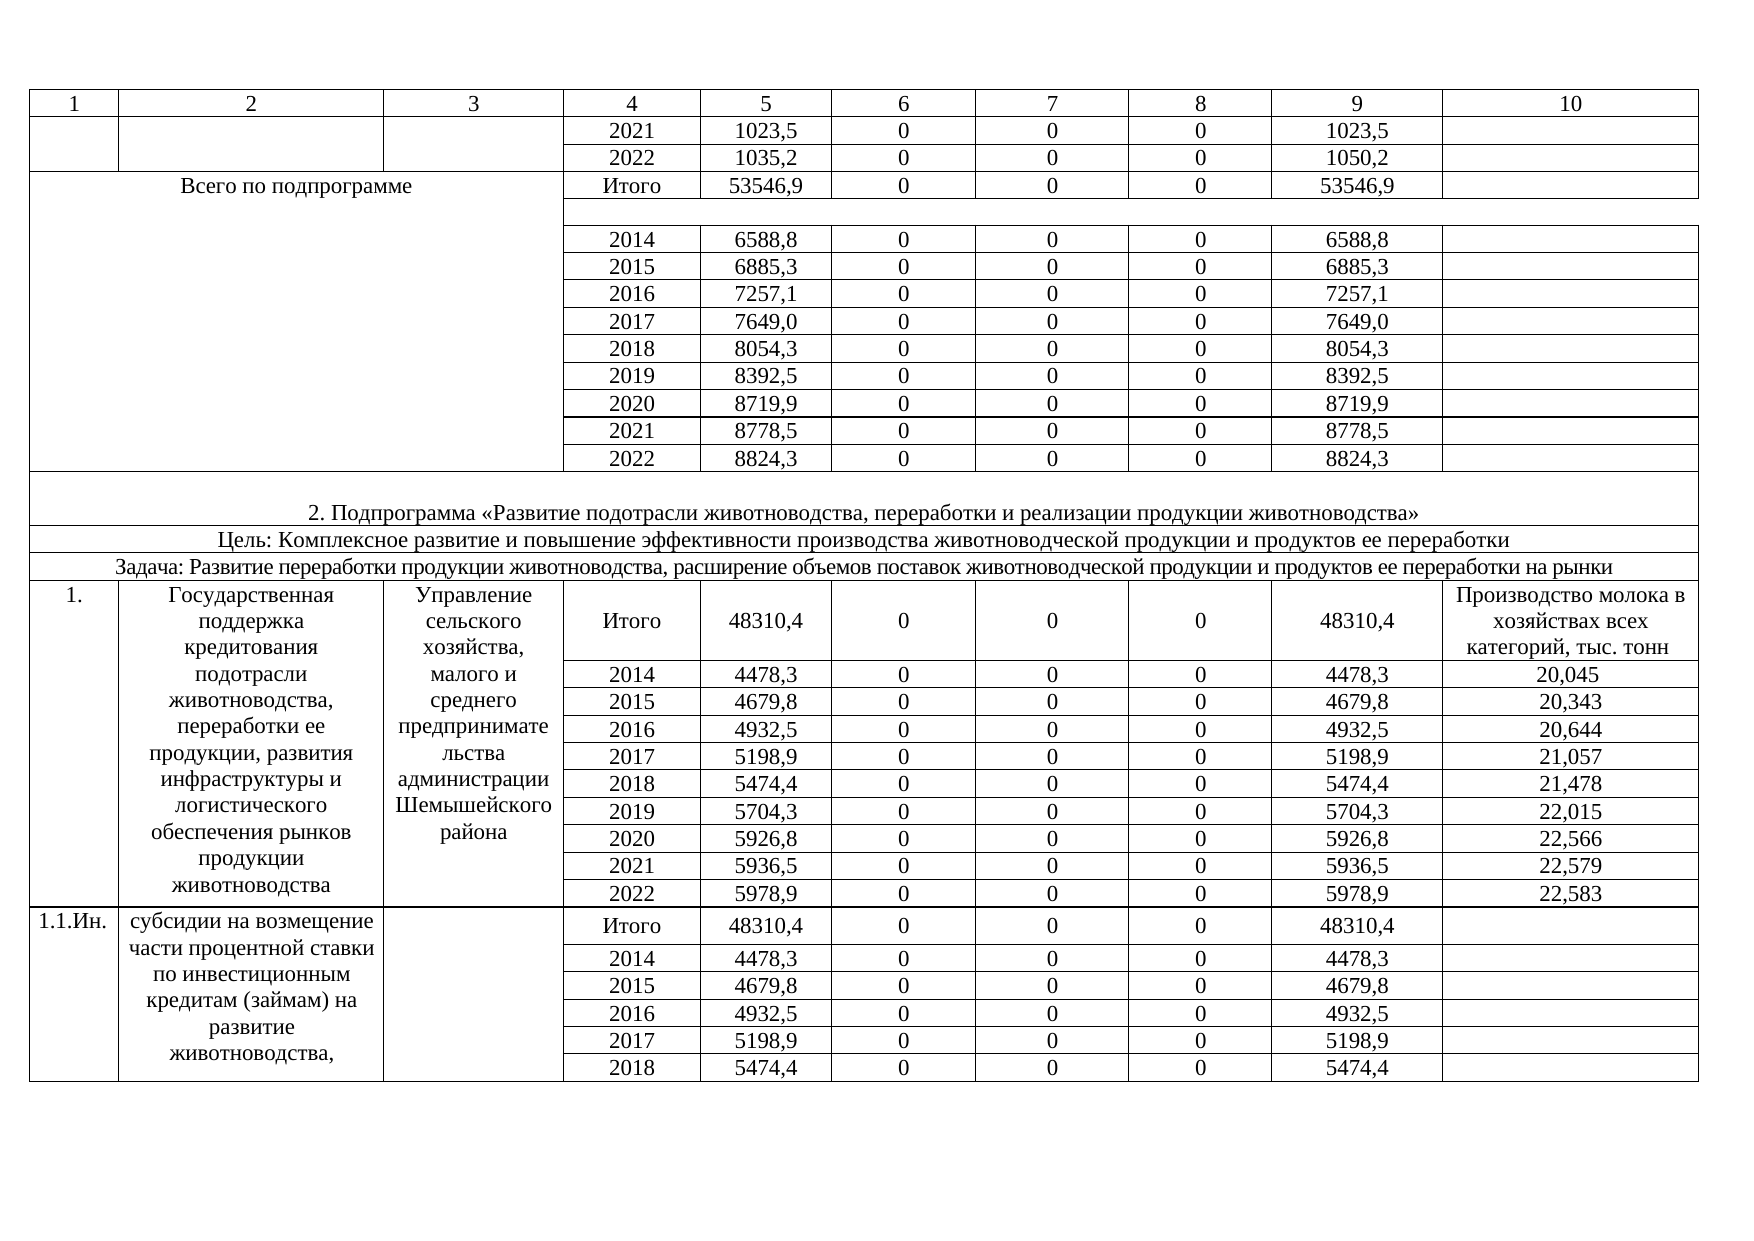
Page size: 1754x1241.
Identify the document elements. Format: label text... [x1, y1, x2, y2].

table_cell 6885,3 [1272, 253, 1442, 279]
table_cell 5936,5 [701, 853, 831, 879]
table_cell 0 [832, 853, 975, 879]
table_cell 0 [832, 581, 975, 660]
table_cell 0 [976, 335, 1128, 362]
table_cell [1443, 226, 1698, 252]
table_cell 1035,2 [701, 145, 831, 171]
table_cell 48310,4 [701, 908, 831, 944]
table_cell 0 [1129, 908, 1271, 944]
table_cell Итого [564, 172, 700, 198]
table_cell 6588,8 [701, 226, 831, 252]
table_cell 48310,4 [701, 581, 831, 660]
table_cell 2016 [564, 280, 700, 307]
table_cell 6885,3 [701, 253, 831, 279]
table_cell 1023,5 [1272, 117, 1442, 143]
table_cell 0 [832, 445, 975, 471]
table_cell Управление сельского хозяйства, малого и среднего предпринимательства администрации Шемышейского района [384, 581, 563, 906]
table_header 5 [701, 90, 831, 116]
table_cell Государственная поддержка кредитования подотрасли животноводства, переработки ее продукции, развития инфраструктуры и логистического обеспечения рынков продукции животноводства [119, 581, 383, 906]
table_cell 6588,8 [1272, 226, 1442, 252]
table_cell 0 [1129, 363, 1271, 389]
table_cell [1443, 390, 1698, 416]
table_cell 2017 [564, 743, 700, 769]
table_cell 0 [1129, 280, 1271, 307]
table_cell 2016 [564, 1000, 700, 1026]
table_cell 8778,5 [1272, 418, 1442, 444]
table_cell [1443, 945, 1698, 971]
table_cell 21,057 [1443, 743, 1698, 769]
table_cell 4679,8 [701, 972, 831, 998]
table_cell 0 [976, 308, 1128, 334]
table_header 10 [1443, 90, 1698, 116]
table_cell 5474,4 [701, 770, 831, 797]
table_cell 2019 [564, 798, 700, 824]
table_cell 4932,5 [701, 1000, 831, 1026]
table_cell 22,566 [1443, 825, 1698, 852]
table_cell 2015 [564, 688, 700, 714]
table_cell 2015 [564, 253, 700, 279]
table_cell 0 [976, 363, 1128, 389]
table_cell 5926,8 [701, 825, 831, 852]
table_cell 7257,1 [701, 280, 831, 307]
table_cell 2022 [564, 880, 700, 906]
table_cell Задача: Развитие переработки продукции животноводства, расширение объемов поставок животноводческой продукции и продуктов ее переработки на рынки [30, 553, 1698, 580]
table_cell 0 [832, 226, 975, 252]
table_cell 2018 [564, 1054, 700, 1081]
table_cell 2021 [564, 117, 700, 143]
table_cell [1443, 445, 1698, 471]
table_cell 2018 [564, 770, 700, 797]
table_header 8 [1129, 90, 1271, 116]
table_cell 0 [976, 117, 1128, 143]
table_cell 5474,4 [1272, 770, 1442, 797]
table_cell Итого [564, 908, 700, 944]
table_cell 4932,5 [1272, 1000, 1442, 1026]
table_header 3 [384, 90, 563, 116]
table_cell 0 [1129, 418, 1271, 444]
table_cell 0 [1129, 145, 1271, 171]
table_cell 0 [976, 880, 1128, 906]
table_header 9 [1272, 90, 1442, 116]
table_header 7 [976, 90, 1128, 116]
table_cell 0 [976, 770, 1128, 797]
table_cell 0 [1129, 226, 1271, 252]
table_cell 8392,5 [1272, 363, 1442, 389]
table_cell 2017 [564, 308, 700, 334]
table_cell 0 [1129, 117, 1271, 143]
table_cell субсидии на возмещение части процентной ставки по инвестиционным кредитам (займам) на развитие животноводства, переработки и развитие инфраструктуры и логистического обеспечения рынков продукции животноводства [119, 908, 383, 1081]
table_cell 5936,5 [1272, 853, 1442, 879]
table_cell [1443, 145, 1698, 171]
table_cell [1443, 253, 1698, 279]
table_cell 0 [1129, 445, 1271, 471]
table_cell 4932,5 [1272, 716, 1442, 742]
table_cell 0 [1129, 172, 1271, 198]
table_cell 8719,9 [701, 390, 831, 416]
table_cell 5704,3 [1272, 798, 1442, 824]
table_cell 2021 [564, 418, 700, 444]
table_cell 2. Подпрограмма «Развитие подотрасли животноводства, переработки и реализации продукции животноводства» [30, 472, 1698, 525]
table_cell 20,343 [1443, 688, 1698, 714]
table_cell [1443, 1054, 1698, 1081]
table_cell 0 [1129, 743, 1271, 769]
table_cell 5474,4 [1272, 1054, 1442, 1081]
table_cell 0 [832, 972, 975, 998]
table_cell 0 [832, 688, 975, 714]
table_cell 8824,3 [1272, 445, 1442, 471]
table_cell 0 [832, 716, 975, 742]
table_cell 8054,3 [1272, 335, 1442, 362]
table_cell 0 [832, 880, 975, 906]
table_cell 2021 [564, 853, 700, 879]
table_cell 7649,0 [1272, 308, 1442, 334]
table_cell 4932,5 [701, 716, 831, 742]
table_cell 0 [976, 688, 1128, 714]
table_cell 7257,1 [1272, 280, 1442, 307]
table_cell 0 [1129, 390, 1271, 416]
table_cell 0 [976, 445, 1128, 471]
table_cell 2015 [564, 972, 700, 998]
table_cell 0 [832, 945, 975, 971]
table_cell 0 [832, 145, 975, 171]
table_cell 2020 [564, 390, 700, 416]
table_cell [1443, 363, 1698, 389]
table_cell 4478,3 [701, 661, 831, 687]
table_cell 0 [976, 716, 1128, 742]
table_cell 2014 [564, 661, 700, 687]
table_cell 0 [832, 418, 975, 444]
table_cell Производство молока в хозяйствах всех категорий, тыс. тонн [1443, 581, 1698, 660]
table_cell [1443, 117, 1698, 143]
table_cell 0 [976, 798, 1128, 824]
table_cell 0 [1129, 661, 1271, 687]
table_cell 8392,5 [701, 363, 831, 389]
table_cell 2019 [564, 363, 700, 389]
table_cell 0 [832, 1000, 975, 1026]
table_cell 0 [976, 661, 1128, 687]
table_cell 22,579 [1443, 853, 1698, 879]
table_cell 0 [832, 172, 975, 198]
table_cell 0 [1129, 825, 1271, 852]
table_cell 4679,8 [1272, 972, 1442, 998]
table_cell 22,015 [1443, 798, 1698, 824]
table_cell 48310,4 [1272, 908, 1442, 944]
table_cell Цель: Комплексное развитие и повышение эффективности производства животноводческой продукции и продуктов ее переработки [30, 526, 1698, 552]
table_cell 0 [832, 308, 975, 334]
table_cell 0 [832, 280, 975, 307]
table_cell 2018 [564, 335, 700, 362]
table_cell 20,644 [1443, 716, 1698, 742]
table_cell 0 [1129, 972, 1271, 998]
table_cell 1. [30, 581, 118, 906]
table_cell 0 [1129, 335, 1271, 362]
table_cell [1443, 172, 1698, 198]
table_cell 0 [1129, 853, 1271, 879]
table_cell 0 [976, 581, 1128, 660]
table_cell 53546,9 [1272, 172, 1442, 198]
table_cell 0 [1129, 1027, 1271, 1053]
table_cell 0 [976, 945, 1128, 971]
table_cell 0 [832, 253, 975, 279]
table_cell 0 [832, 770, 975, 797]
table_cell 53546,9 [701, 172, 831, 198]
table_cell 4478,3 [701, 945, 831, 971]
table_cell 20,045 [1443, 661, 1698, 687]
table_cell 0 [1129, 716, 1271, 742]
table_cell 8824,3 [701, 445, 831, 471]
table_cell [1443, 335, 1698, 362]
table_cell 0 [832, 335, 975, 362]
table_cell 2016 [564, 716, 700, 742]
table_cell 0 [976, 253, 1128, 279]
table_cell 4679,8 [701, 688, 831, 714]
table_cell 0 [832, 117, 975, 143]
table_cell Итого [564, 581, 700, 660]
table_cell 8054,3 [701, 335, 831, 362]
table_cell 0 [832, 798, 975, 824]
table_cell 48310,4 [1272, 581, 1442, 660]
table_cell 2014 [564, 226, 700, 252]
table_cell 0 [1129, 945, 1271, 971]
table_cell 0 [976, 908, 1128, 944]
table_cell 2020 [564, 825, 700, 852]
table_cell 5474,4 [701, 1054, 831, 1081]
table_cell 0 [976, 825, 1128, 852]
table_cell 0 [976, 1054, 1128, 1081]
table_cell 8778,5 [701, 418, 831, 444]
table_cell 0 [1129, 308, 1271, 334]
table_cell 0 [976, 1000, 1128, 1026]
table_cell 0 [832, 1054, 975, 1081]
table_cell 5704,3 [701, 798, 831, 824]
table_cell 0 [976, 1027, 1128, 1053]
table_cell 2017 [564, 1027, 700, 1053]
table_cell 5978,9 [701, 880, 831, 906]
table_cell 2014 [564, 945, 700, 971]
table_cell [1443, 418, 1698, 444]
table_cell 1.1.Ин. [30, 908, 118, 1081]
table_cell 0 [832, 908, 975, 944]
table_cell 2022 [564, 145, 700, 171]
table_cell 2022 [564, 445, 700, 471]
table_cell 0 [832, 390, 975, 416]
table_cell 0 [976, 972, 1128, 998]
table_cell [1443, 972, 1698, 998]
table_cell [1443, 308, 1698, 334]
table_cell [1443, 280, 1698, 307]
table_cell 0 [1129, 688, 1271, 714]
table_header 6 [832, 90, 975, 116]
table_cell 5198,9 [701, 1027, 831, 1053]
table_cell 0 [1129, 581, 1271, 660]
table_cell 0 [1129, 253, 1271, 279]
table_cell 22,583 [1443, 880, 1698, 906]
table_cell 0 [1129, 770, 1271, 797]
table_cell 0 [976, 226, 1128, 252]
table_cell 0 [832, 661, 975, 687]
table_cell 21,478 [1443, 770, 1698, 797]
table_cell 7649,0 [701, 308, 831, 334]
table_cell 5198,9 [1272, 1027, 1442, 1053]
table_cell 0 [976, 743, 1128, 769]
table_header 4 [564, 90, 700, 116]
table_cell 0 [832, 1027, 975, 1053]
table_cell 5978,9 [1272, 880, 1442, 906]
table_cell 0 [1129, 1000, 1271, 1026]
table_cell 5198,9 [701, 743, 831, 769]
table_cell [1443, 1000, 1698, 1026]
table_cell 0 [1129, 798, 1271, 824]
table_cell 1050,2 [1272, 145, 1442, 171]
table_cell [1443, 1027, 1698, 1053]
table_header 1 [30, 90, 118, 116]
table_cell Всего по подпрограмме [30, 172, 563, 471]
table_cell 1023,5 [701, 117, 831, 143]
table_cell 5926,8 [1272, 825, 1442, 852]
table_cell 5198,9 [1272, 743, 1442, 769]
table_cell 0 [832, 743, 975, 769]
table_cell 0 [976, 172, 1128, 198]
table_cell 0 [832, 825, 975, 852]
table_cell [1443, 908, 1698, 944]
table_cell 4478,3 [1272, 945, 1442, 971]
table_cell [384, 908, 563, 1081]
table_cell 0 [976, 280, 1128, 307]
table_cell 0 [976, 145, 1128, 171]
table_cell 0 [976, 418, 1128, 444]
table_cell 0 [1129, 880, 1271, 906]
table_cell 8719,9 [1272, 390, 1442, 416]
table_cell 4679,8 [1272, 688, 1442, 714]
table_header 2 [119, 90, 383, 116]
table_cell 0 [976, 390, 1128, 416]
table_cell 0 [1129, 1054, 1271, 1081]
table_cell 0 [832, 363, 975, 389]
table_cell 4478,3 [1272, 661, 1442, 687]
table_cell 0 [976, 853, 1128, 879]
